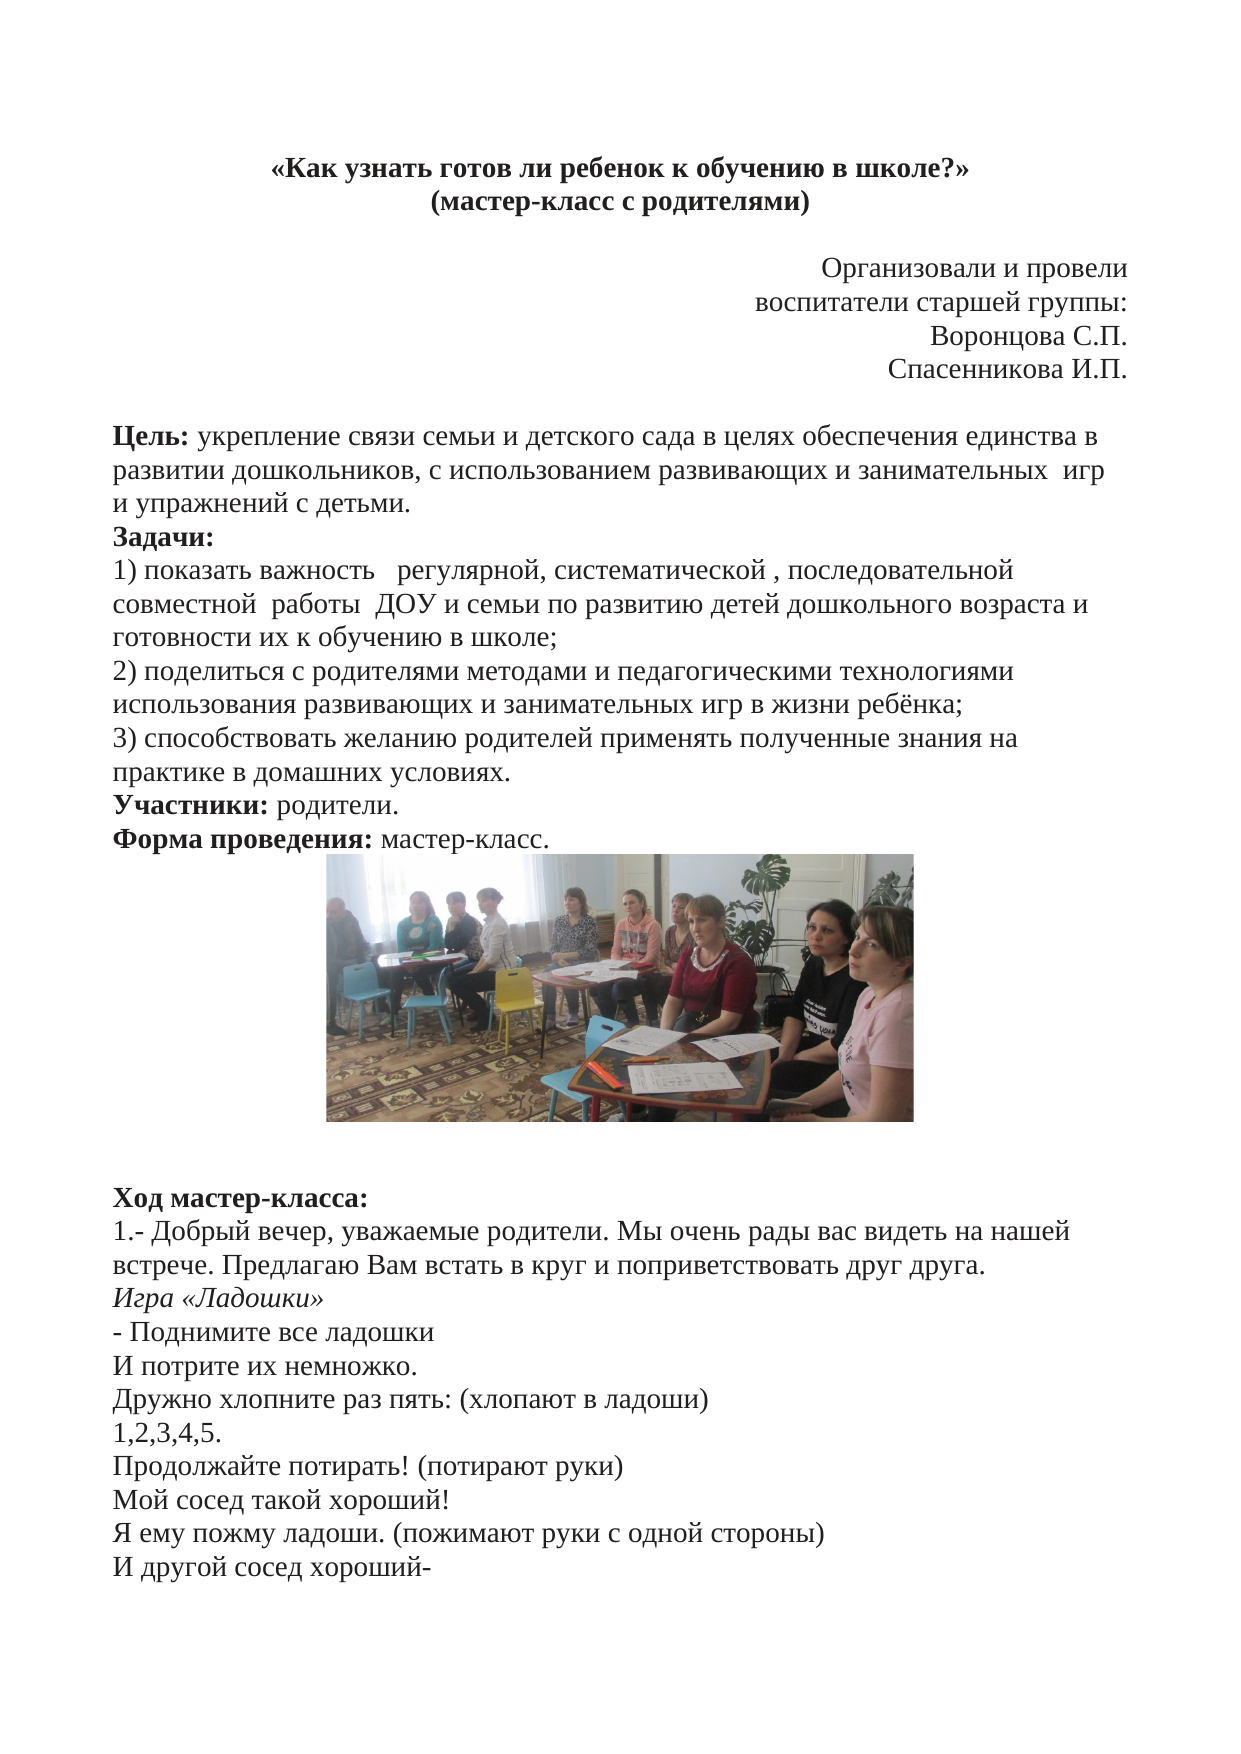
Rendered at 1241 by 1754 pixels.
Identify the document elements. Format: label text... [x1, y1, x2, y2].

text Я ему пожму ладоши. (пожимают руки с одной стороны) [112, 1515, 1128, 1549]
text Мой сосед такой хороший! [112, 1482, 1128, 1515]
text 1.- Добрый вечер, уважаемые родители. Мы очень рады вас видеть на нашей встрече. Предлагаю Вам встать в круг и поприветствовать друг друга. [112, 1213, 1128, 1281]
text Игра «Ладошки» [112, 1281, 1128, 1314]
text - Поднимите все ладошки [112, 1314, 1128, 1348]
text Задачи: [112, 519, 1128, 552]
text Организовали и провели [112, 251, 1128, 284]
text (мастер-класс с родителями) [112, 183, 1128, 217]
text Воронцова С.П. [112, 318, 1128, 351]
text И другой сосед хороший- [112, 1549, 1128, 1582]
text Цель: укрепление связи семьи и детского сада в целях обеспечения единства в развитии дошкольников, с использованием развивающих и занимательных игр и упражнений с детьми. [112, 418, 1128, 519]
text 3) способствовать желанию родителей применять полученные знания на практике в домашних условиях. [112, 720, 1128, 787]
text «Как узнать готов ли ребенок к обучению в школе?» [112, 150, 1128, 183]
text Продолжайте потирать! (потирают руки) [112, 1448, 1128, 1482]
text воспитатели старшей группы: [112, 284, 1128, 318]
text 2) поделиться с родителями методами и педагогическими технологиями использования развивающих и занимательных игр в жизни ребёнка; [112, 653, 1128, 720]
picture [326, 854, 914, 1122]
text Участники: родители. [112, 787, 1128, 821]
text Форма проведения: мастер-класс. [112, 821, 1128, 854]
text Ход мастер-класса: [112, 1180, 1128, 1213]
text 1) показать важность регулярной, систематической , последовательной совместной работы ДОУ и семьи по развитию детей дошкольного возраста и готовности их к обучению в школе; [112, 552, 1128, 653]
text 1,2,3,4,5. [112, 1415, 1128, 1448]
text Дружно хлопните раз пять: (хлопают в ладоши) [112, 1381, 1128, 1415]
text Спасенникова И.П. [112, 351, 1128, 385]
text И потрите их немножко. [112, 1348, 1128, 1381]
